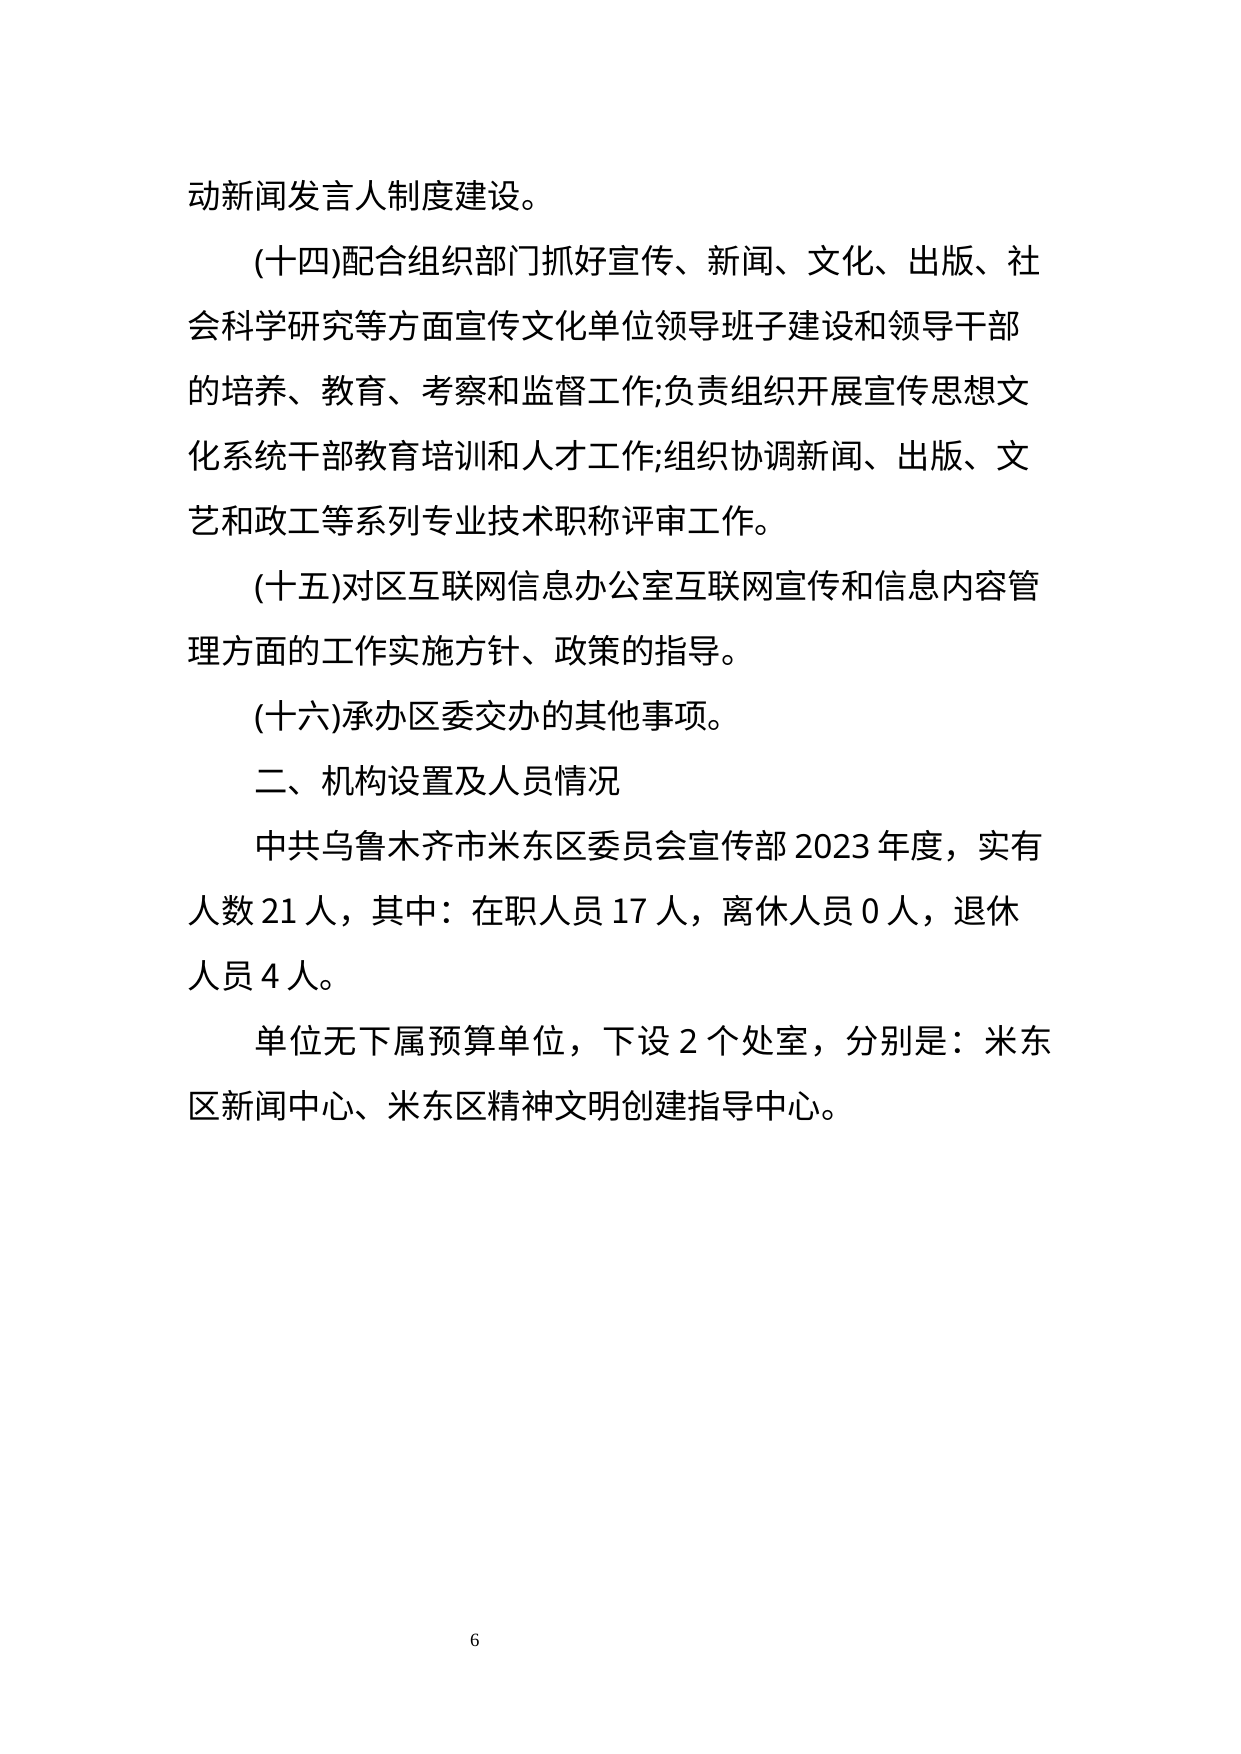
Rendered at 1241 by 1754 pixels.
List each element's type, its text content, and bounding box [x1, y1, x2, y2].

text (十四)配合组织部门抓好宣传、新闻、文化、出版、社会科学研究等方面宣传文化单位领导班子建设和领导干部的培养、教育、考察和监督工作;负责组织开展宣传思想文化系统干部教育培训和人才工作;组织协调新闻、出版、文艺和政工等系列专业技术职称评审工作。 [187, 227, 1053, 552]
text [187, 162, 1053, 227]
text 中共乌鲁木齐市米东区委员会宣传部2023年度，实有人数21人，其中：在职人员17人，离休人员0人，退休人员4人。 [187, 812, 1053, 1007]
text (十五)对区互联网信息办公室互联网宣传和信息内容管理方面的工作实施方针、政策的指导。 [187, 552, 1053, 682]
text (十六)承办区委交办的其他事项。 [187, 682, 1053, 747]
text 二、机构设置及人员情况 [187, 747, 1053, 812]
text 单位无下属预算单位，下设2个处室，分别是：米东区新闻中心、米东区精神文明创建指导中心。 [187, 1007, 1053, 1137]
